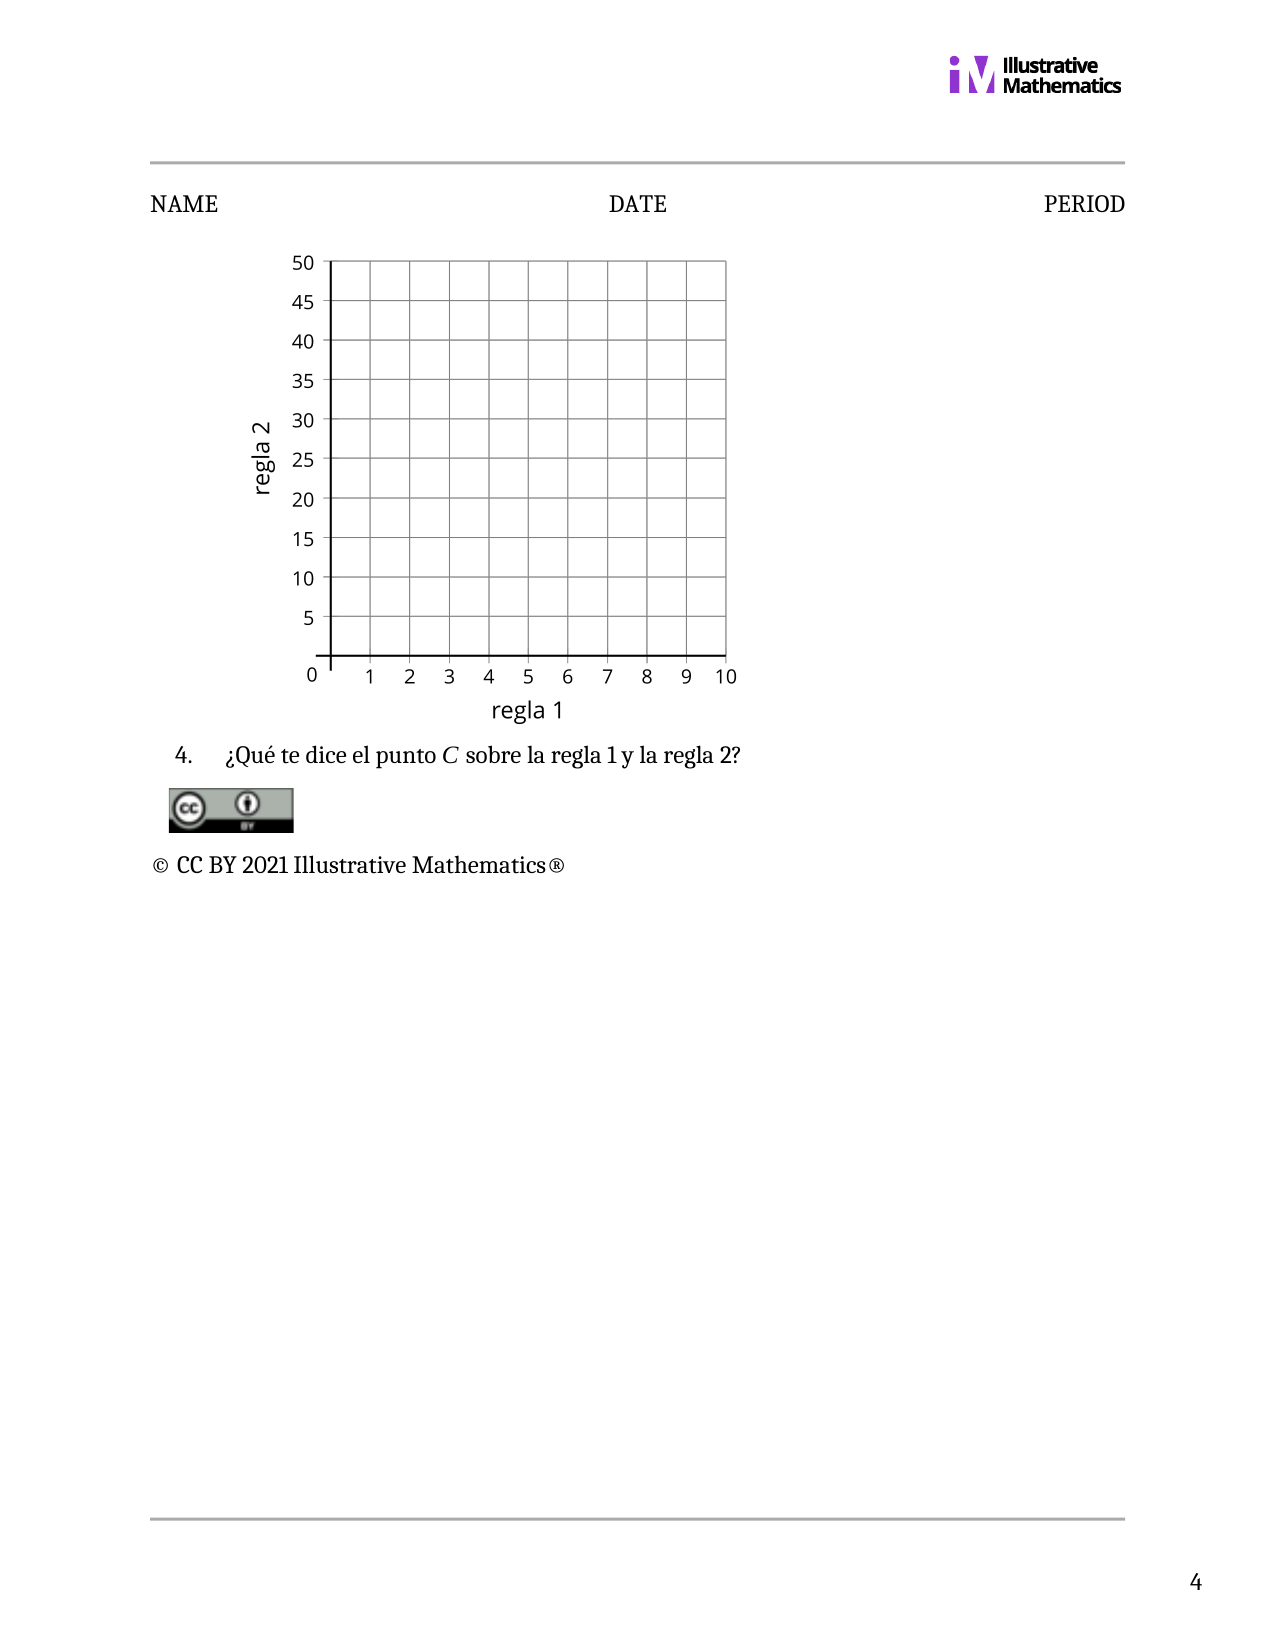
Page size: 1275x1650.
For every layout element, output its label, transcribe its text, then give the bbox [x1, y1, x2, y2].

picture [243, 247, 745, 732]
list ¿Qué te dice el punto sobre la regla 1 y la regla 2? [175, 741, 1125, 770]
picture [168, 788, 294, 833]
picture [949, 55, 1121, 93]
text © CC BY 2021 Illustrative Mathematics® [150, 851, 1125, 880]
